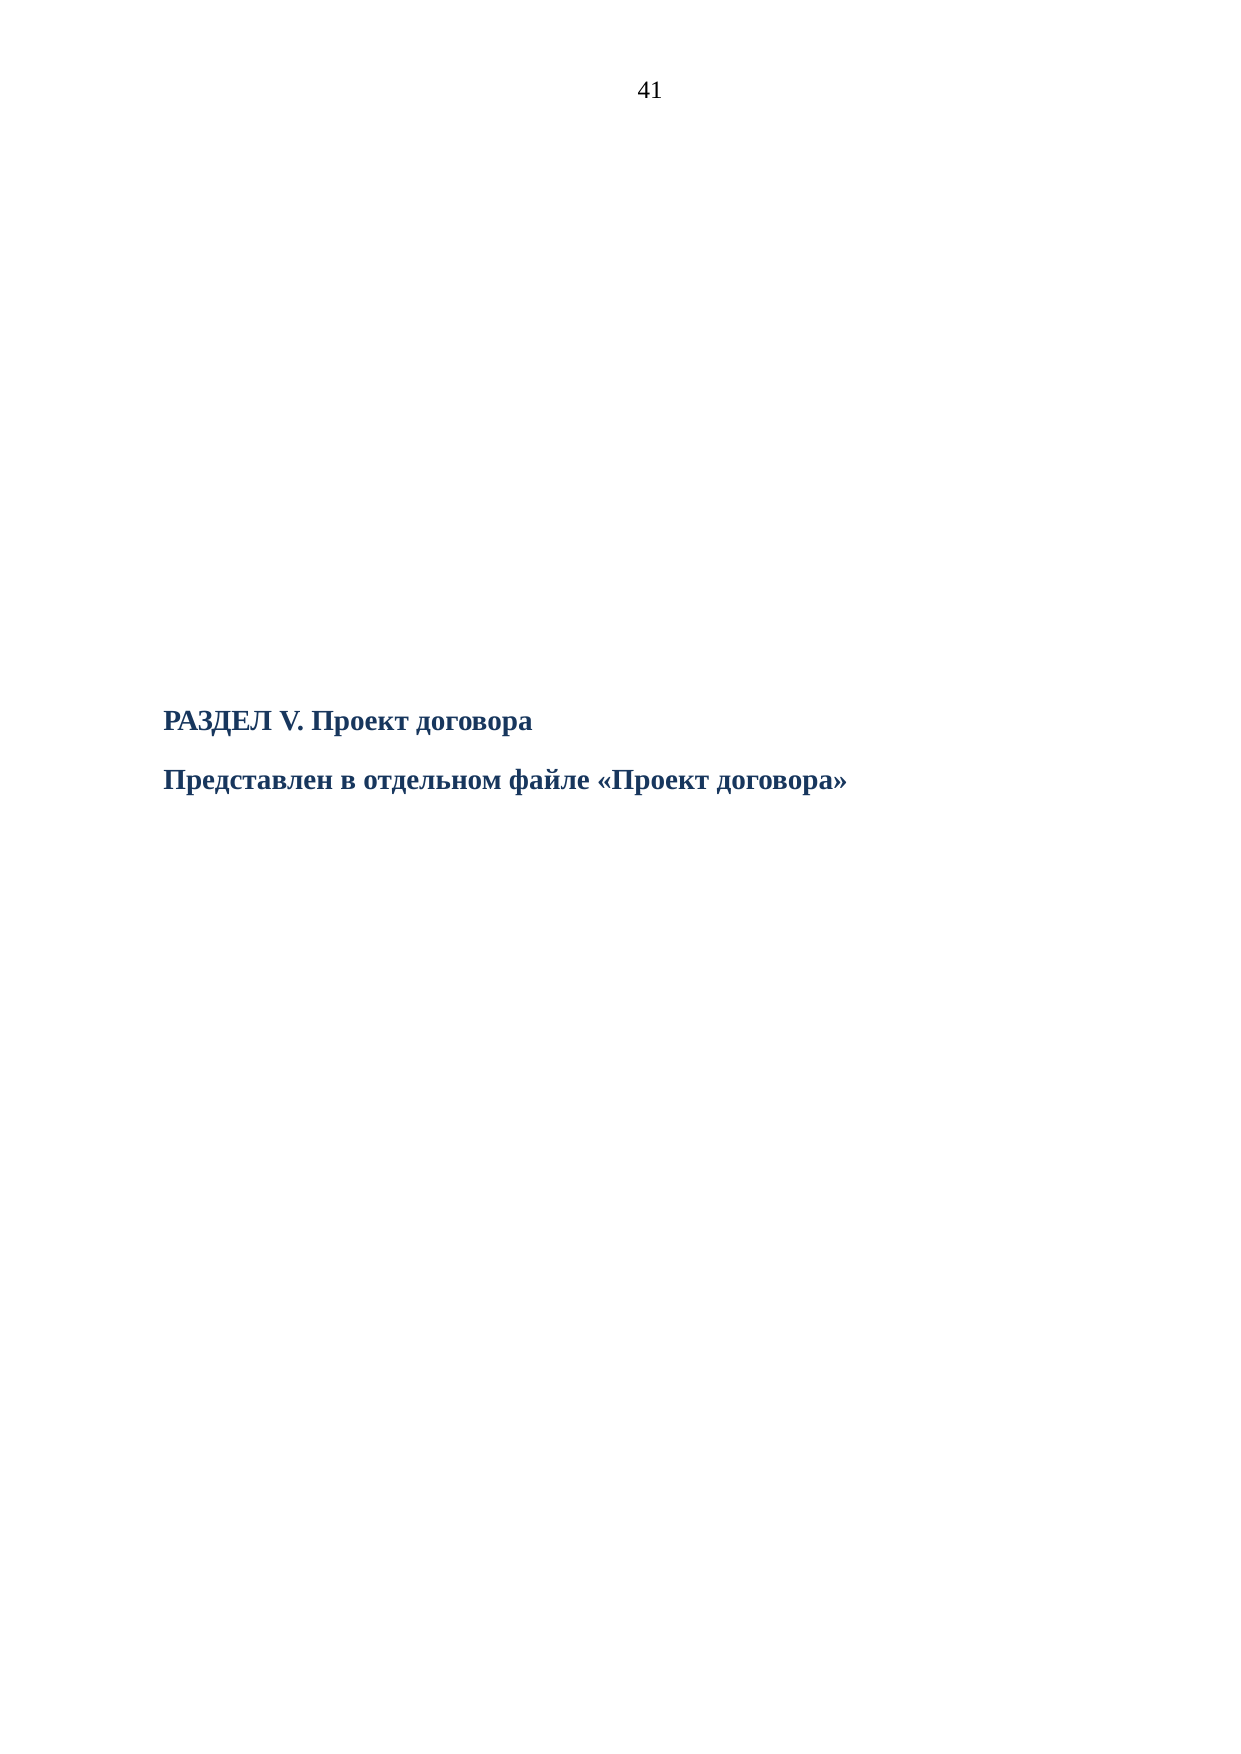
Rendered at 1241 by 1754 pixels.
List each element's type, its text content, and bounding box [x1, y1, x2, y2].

text РАЗДЕЛ V. Проект договора [163, 703, 1181, 737]
text Представлен в отдельном файле «Проект договора» [163, 762, 1181, 795]
